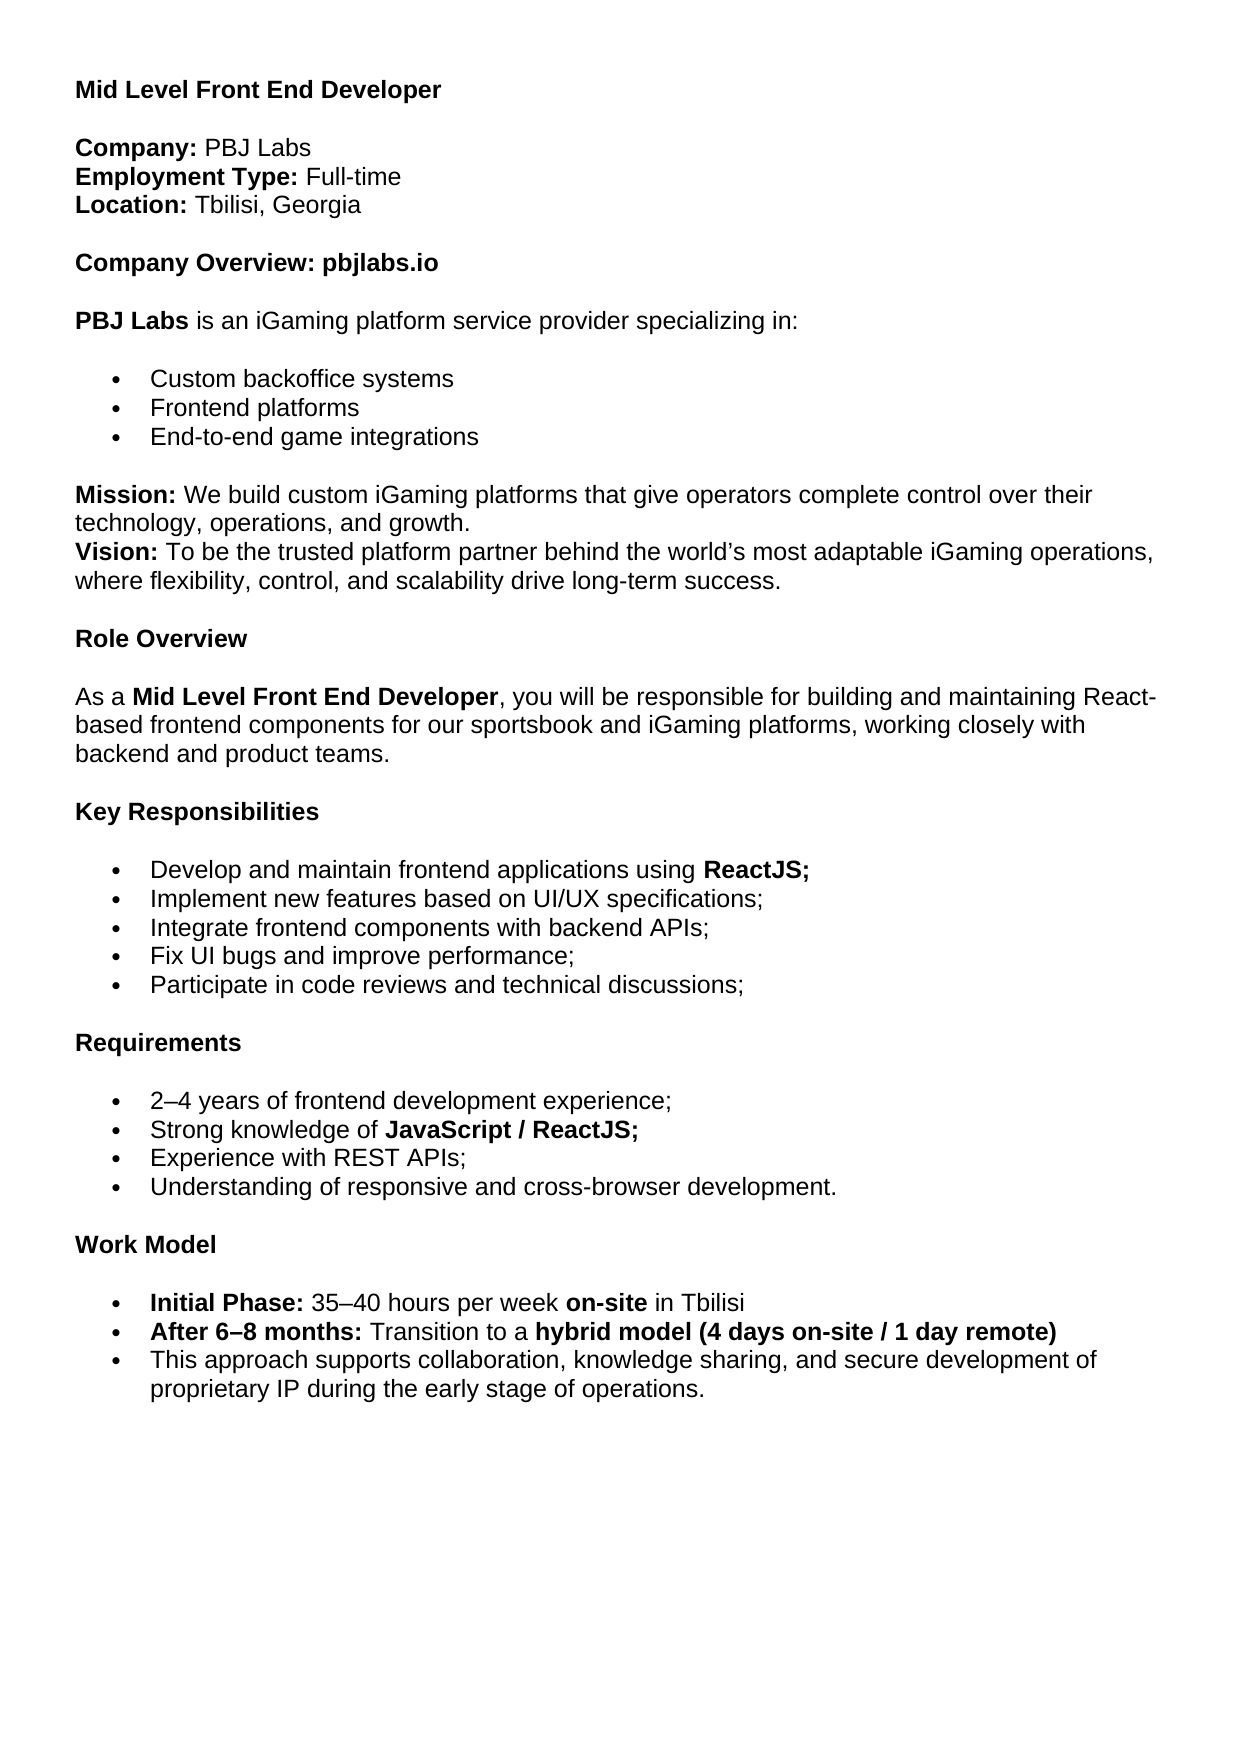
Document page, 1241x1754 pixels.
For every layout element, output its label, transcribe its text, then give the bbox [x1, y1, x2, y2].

list Strong knowledge of JavaScript / ReactJS; [112, 1114, 1165, 1143]
list End-to-end game integrations [112, 422, 1165, 450]
list After 6–8 months: Transition to a hybrid model (4 days on-site / 1 day remote) [112, 1317, 1165, 1345]
list Initial Phase: 35–40 hours per week on-site in Tbilisi [112, 1288, 1165, 1317]
list Understanding of responsive and cross-browser development. [112, 1172, 1165, 1201]
list This approach supports collaboration, knowledge sharing, and secure development of proprietary IP during the early stage of operations. [112, 1345, 1165, 1403]
list Participate in code reviews and technical discussions; [112, 970, 1165, 999]
list Implement new features based on UI/UX specifications; [112, 884, 1165, 912]
list Integrate frontend components with backend APIs; [112, 912, 1165, 941]
text Mid Level Front End Developer [75, 75, 1165, 104]
text Key Responsibilities [75, 797, 1165, 826]
list Fix UI bugs and improve performance; [112, 941, 1165, 970]
text Requirements [75, 1028, 1165, 1057]
text Mission: We build custom iGaming platforms that give operators complete control over their technology, operations, and growth. Vision: To be the trusted platform partner behind the world’s most adaptable iGaming operations, where flexibility, control, and scalability drive long-term success. [75, 479, 1165, 594]
list 2–4 years of frontend development experience; [112, 1086, 1165, 1114]
list Develop and maintain frontend applications using ReactJS; [112, 855, 1165, 884]
text Company: PBJ Labs Employment Type: Full-time Location: Tbilisi, Georgia [75, 133, 1165, 219]
list Custom backoffice systems [112, 364, 1165, 393]
text PBJ Labs is an iGaming platform service provider specializing in: [75, 306, 1165, 335]
list Frontend platforms [112, 393, 1165, 422]
text Company Overview: pbjlabs.io [75, 248, 1165, 277]
list Experience with REST APIs; [112, 1143, 1165, 1172]
text As a Mid Level Front End Developer, you will be responsible for building and maintaining React-based frontend components for our sportsbook and iGaming platforms, working closely with backend and product teams. [75, 682, 1165, 768]
text Role Overview [75, 624, 1165, 652]
text Work Model [75, 1230, 1165, 1259]
